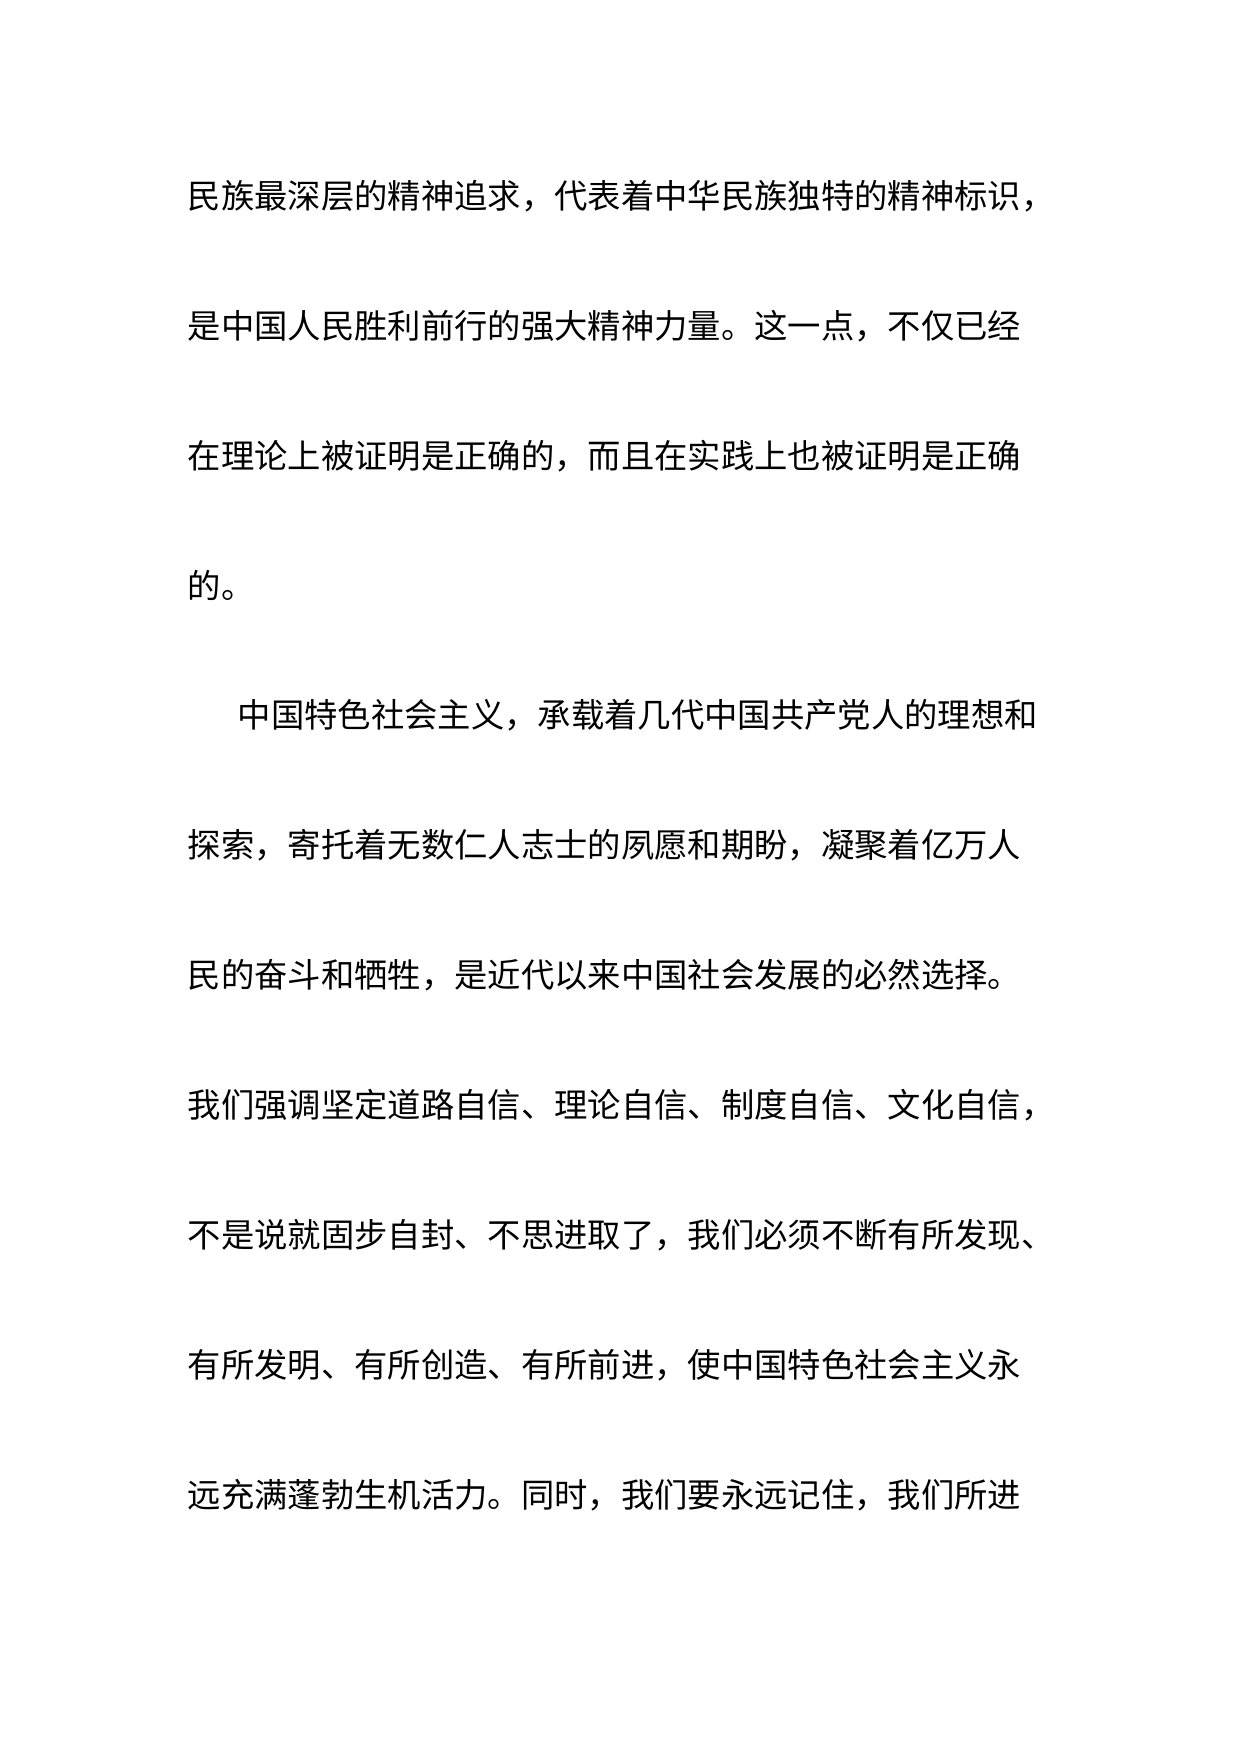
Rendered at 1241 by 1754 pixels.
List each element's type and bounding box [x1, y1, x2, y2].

text [187, 681, 1053, 1526]
text [187, 162, 1053, 617]
